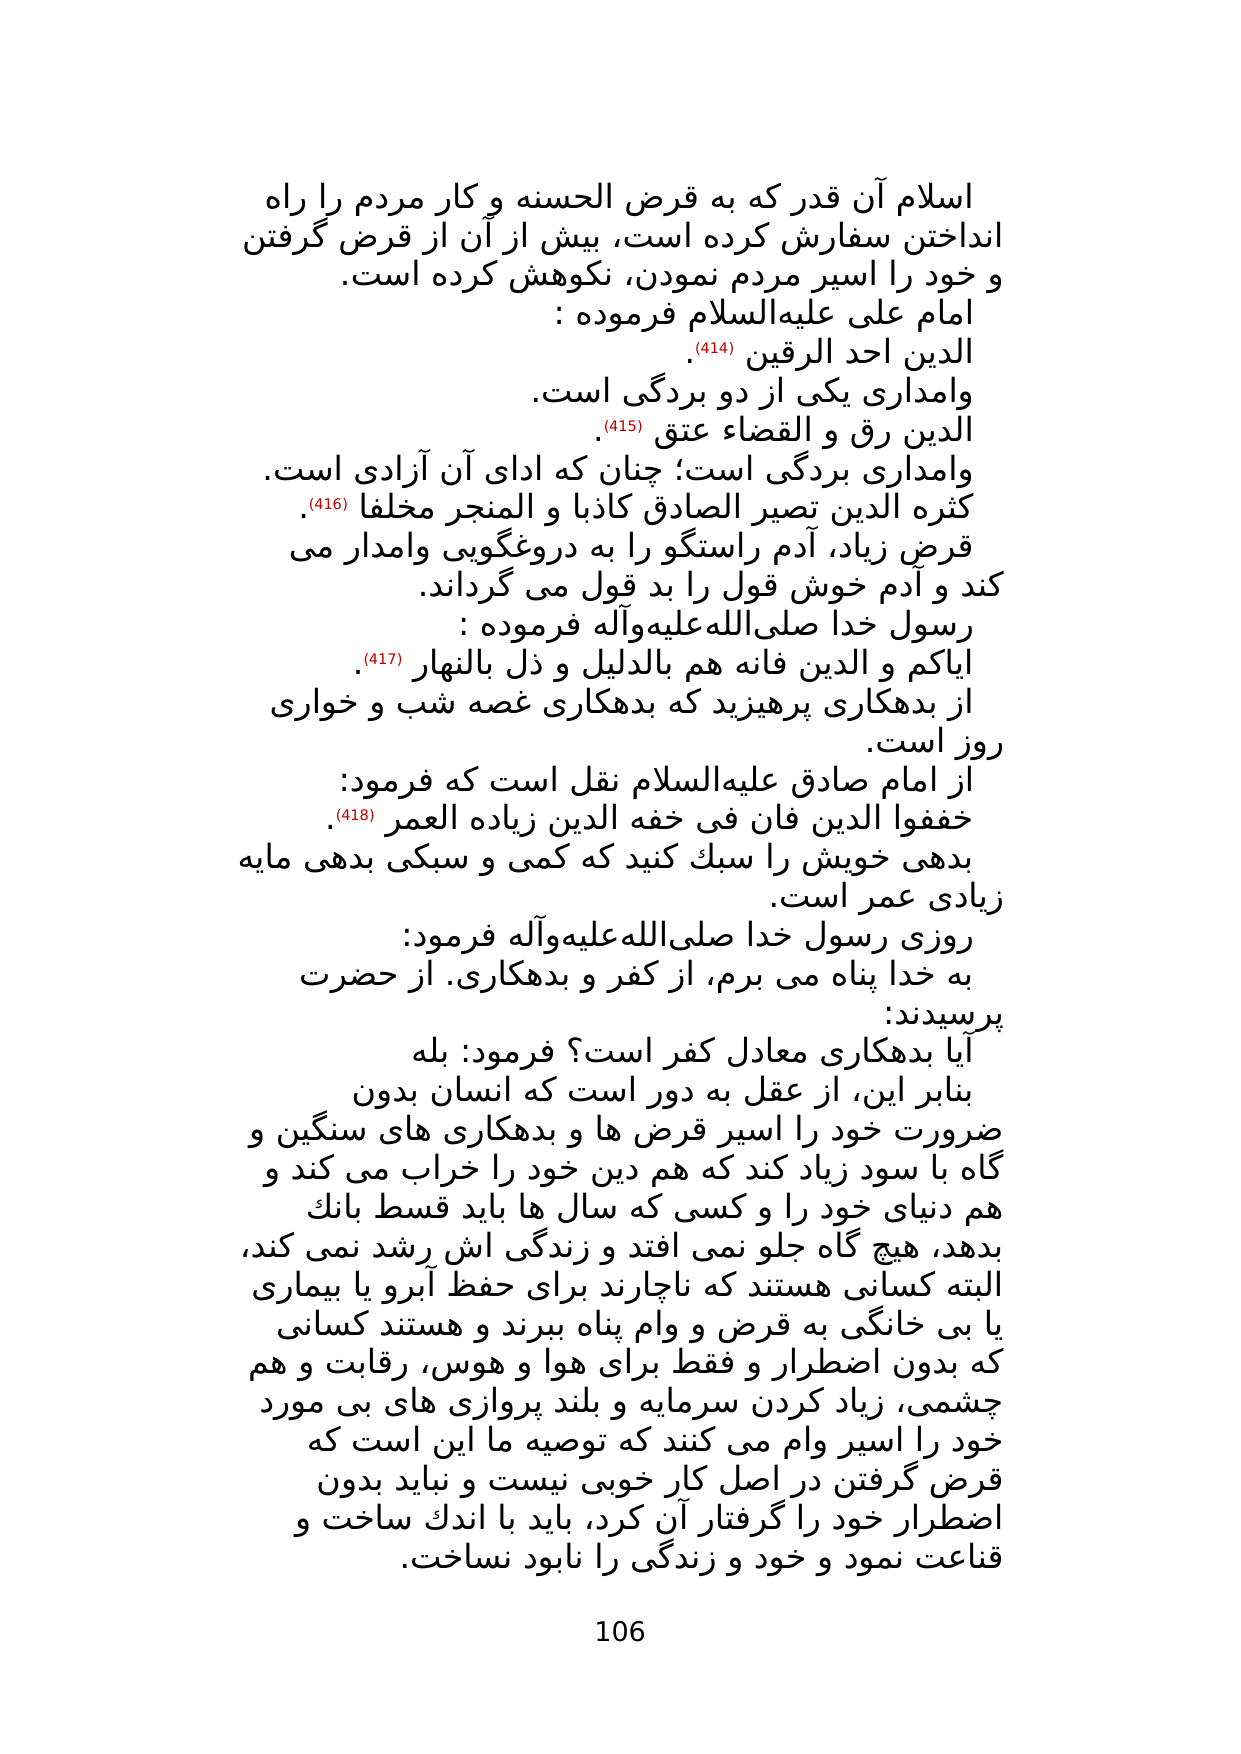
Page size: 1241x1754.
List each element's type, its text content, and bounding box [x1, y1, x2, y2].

text خففوا الدين فان فى خفه الدين زياده العمر (418). [236, 799, 1004, 838]
text قرض زياد، آدم راستگو را به دروغگويى وامدار مى كند و آدم خوش قول را بد قول مى گرداند. [236, 527, 1004, 604]
text وامدارى بردگى است؛ چنان كه اداى آن آزادى است. [236, 449, 1004, 488]
text از بدهكارى پرهيزيد كه بدهكارى غصه شب و خوارى روز است. [236, 682, 1004, 760]
text وامدارى يكى از دو بردگى است. [236, 371, 1004, 410]
text امام على عليه‌السلام فرموده : [236, 294, 1004, 333]
text الدين رق و القضاء عتق (415). [236, 410, 1004, 449]
text كثره الدين تصير الصادق كاذبا و المنجر مخلفا (416). [236, 488, 1004, 527]
text اسلام آن قدر كه به قرض الحسنه و كار مردم را راه انداختن سفارش كرده است، بيش از آن از قرض گرفتن و خود را اسير مردم نمودن، نكوهش كرده است. [236, 177, 1004, 294]
text به خدا پناه مى برم، از كفر و بدهكارى. از حضرت پرسيدند: [236, 954, 1004, 1032]
text بدهى خويش را سبك كنيد كه كمى و سبكى بدهى مايه زيادى عمر است. [236, 838, 1004, 915]
text از امام صادق عليه‌السلام نقل است كه فرمود: [236, 760, 1004, 799]
text روزى رسول خدا صلى‌الله‌عليه‌وآله‌ فرمود: [236, 915, 1004, 954]
text اياكم و الدين فانه هم بالدليل و ذل بالنهار (417). [236, 643, 1004, 682]
text رسول خدا صلى‌الله‌عليه‌وآله‌ فرموده : [236, 604, 1004, 643]
text بنابر اين، از عقل به دور است كه انسان بدون ضرورت خود را اسير قرض ها و بدهكارى هاى سنگين و گاه با سود زياد كند كه هم دين خود را خراب مى كند و هم دنياى خود را و كسى كه سال ها بايد قسط بانك بدهد، هيچ گاه جلو نمى افتد و زندگى اش رشد نمى كند، البته كسانى هستند كه ناچارند براى حفظ آبرو يا بيمارى يا بى خانگى به قرض و وام پناه ببرند و هستند كسانى كه بدون اضطرار و فقط براى هوا و هوس، رقابت و هم چشمى، زياد كردن سرمايه و بلند پروازى هاى بى مورد خود را اسير وام مى كنند كه توصيه ما اين است كه قرض گرفتن در اصل كار خوبى نيست و نبايد بدون اضطرار خود را گرفتار آن كرد، بايد با اندك ساخت و قناعت نمود و خود و زندگى را نابود نساخت. [236, 1071, 1004, 1576]
text آيا بدهكارى معادل كفر است؟ فرمود: بله [236, 1032, 1004, 1071]
text الدين احد الرقين (414). [236, 333, 1004, 371]
